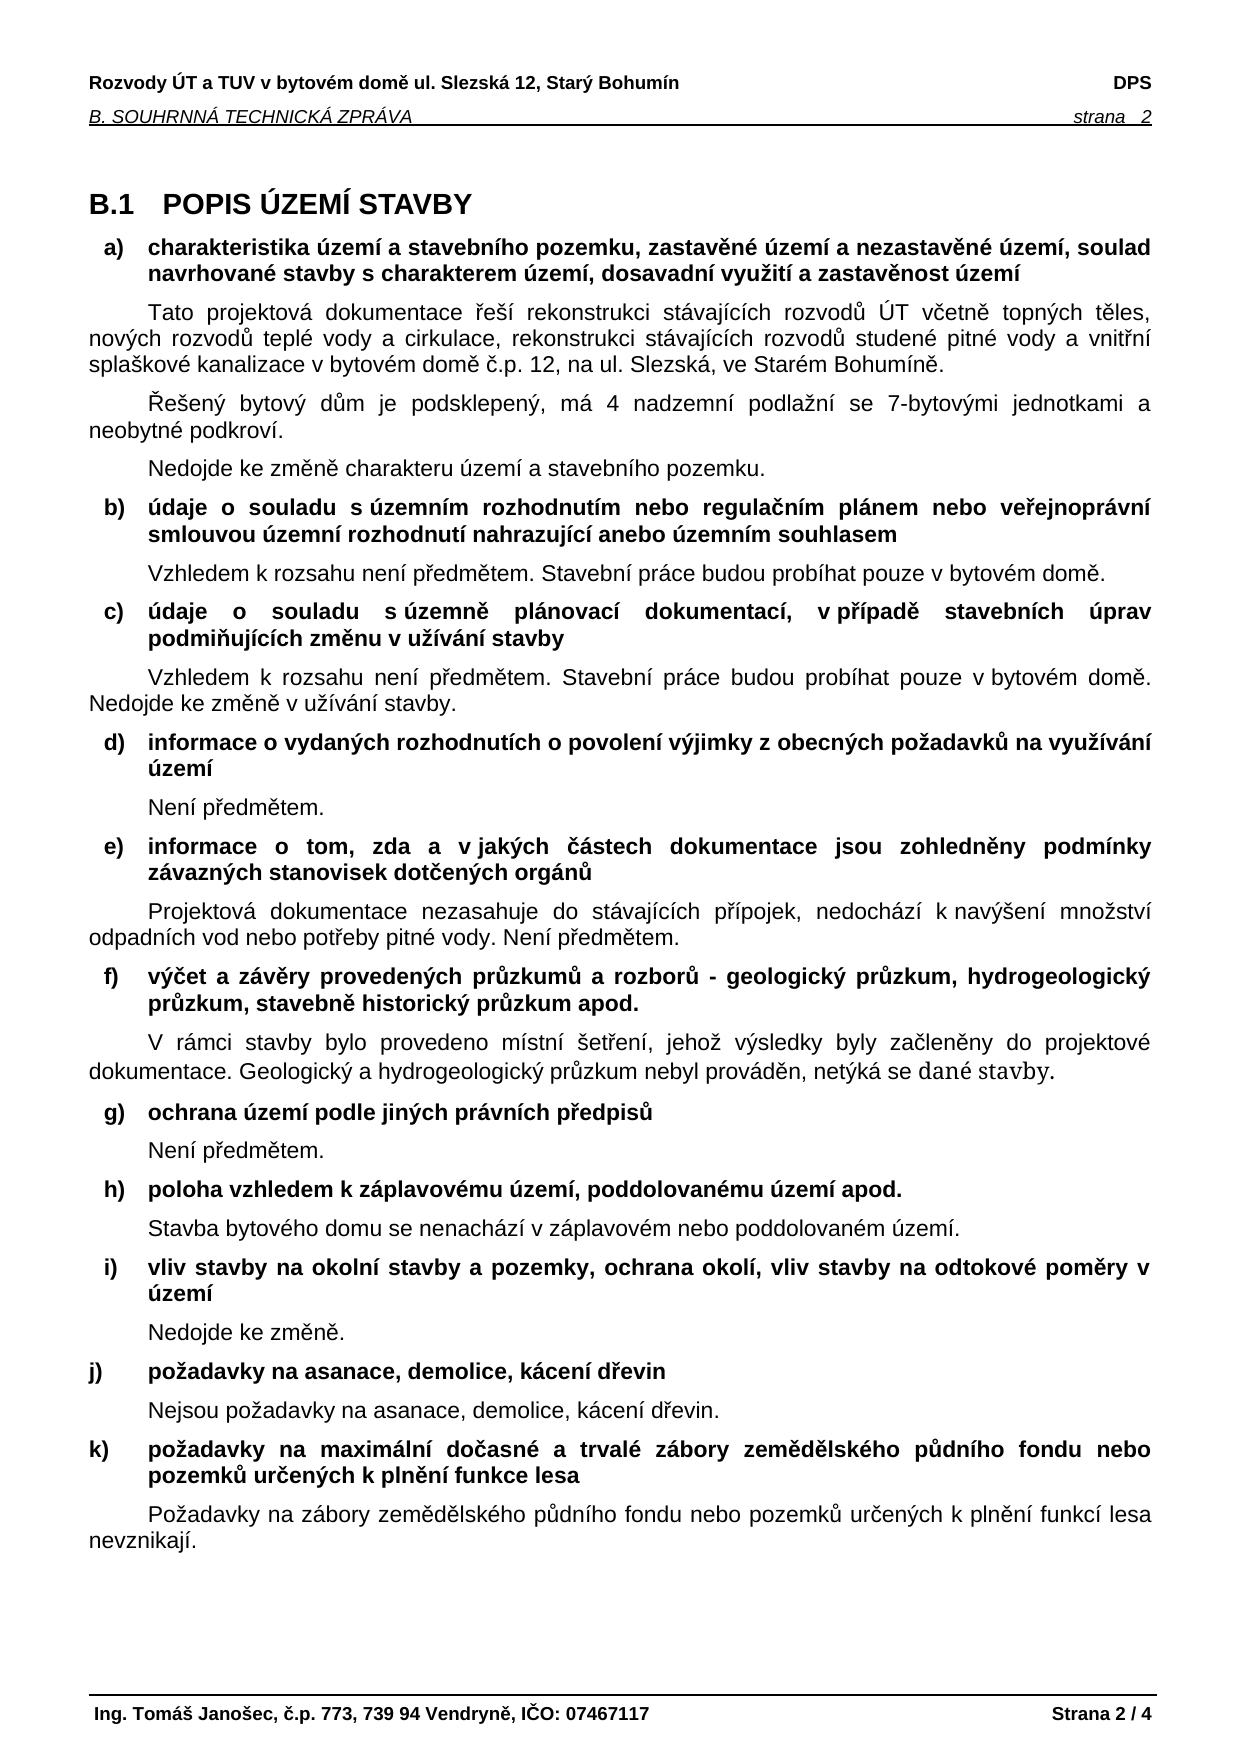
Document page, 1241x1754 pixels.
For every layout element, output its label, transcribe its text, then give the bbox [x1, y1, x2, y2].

text Nedojde ke změně charakteru území a stavebního pozemku. [89, 455, 1152, 482]
text vliv stavby na okolní stavby a pozemky, ochrana okolí, vliv stavby na odtokové poměry v území [103, 1254, 1152, 1307]
text Vzhledem k rozsahu není předmětem. Stavební práce budou probíhat pouze v bytovém domě. Nedojde ke změně v užívání stavby. [89, 663, 1152, 716]
text výčet a závěry provedených průzkumů a rozborů - geologický průzkum, hydrogeologický průzkum, stavebně historický průzkum apod. [103, 963, 1152, 1016]
text charakteristika území a stavebního pozemku, zastavěné území a nezastavěné území, soulad navrhované stavby s charakterem území, dosavadní využití a zastavěnost území [103, 233, 1152, 286]
text ochrana území podle jiných právních předpisů [103, 1098, 1152, 1125]
text Vzhledem k rozsahu není předmětem. Stavební práce budou probíhat pouze v bytovém domě. [89, 559, 1152, 586]
text poloha vzhledem k záplavovému území, poddolovanému území apod. [103, 1176, 1152, 1203]
text údaje o souladu s územně plánovací dokumentací, v případě stavebních úprav podmiňujících změnu v užívání stavby [103, 598, 1152, 651]
text informace o tom, zda a v jakých částech dokumentace jsou zohledněny podmínky závazných stanovisek dotčených orgánů [103, 833, 1152, 886]
text Požadavky na zábory zemědělského půdního fondu nebo pozemků určených k plnění funkcí lesa nevznikají. [89, 1501, 1152, 1554]
text Není předmětem. [89, 1137, 1152, 1164]
text Nedojde ke změně. [89, 1319, 1152, 1346]
text Tato projektová dokumentace řeší rekonstrukci stávajících rozvodů ÚT včetně topných těles, nových rozvodů teplé vody a cirkulace, rekonstrukci stávajících rozvodů studené pitné vody a vnitřní splaškové kanalizace v bytovém domě č.p. 12, na ul. Slezská, ve Starém Bohumíně. [89, 299, 1152, 378]
subtitle POPIS ÚZEMÍ STAVBY [89, 187, 1152, 221]
text Nejsou požadavky na asanace, demolice, kácení dřevin. [89, 1397, 1152, 1423]
list Projektová dokumentace nezasahuje do stávajících přípojek, nedochází k navýšení množství odpadních vod nebo potřeby pitné vody. Není předmětem. [89, 898, 1152, 951]
text Není předmětem. [89, 794, 1152, 820]
text požadavky na maximální dočasné a trvalé zábory zemědělského půdního fondu nebo pozemků určených k plnění funkce lesa [89, 1436, 1152, 1488]
text Stavba bytového domu se nenachází v záplavovém nebo poddolovaném území. [89, 1215, 1152, 1241]
text požadavky na asanace, demolice, kácení dřevin [89, 1358, 1152, 1384]
text údaje o souladu s územním rozhodnutím nebo regulačním plánem nebo veřejnoprávní smlouvou územní rozhodnutí nahrazující anebo územním souhlasem [103, 494, 1152, 547]
text informace o vydaných rozhodnutích o povolení výjimky z obecných požadavků na využívání území [103, 729, 1152, 781]
text V rámci stavby bylo provedeno místní šetření, jehož výsledky byly začleněny do projektové dokumentace. Geologický a hydrogeologický průzkum nebyl prováděn, netýká se dané stavby. [89, 1028, 1152, 1086]
text Řešený bytový dům je podsklepený, má 4 nadzemní podlažní se 7-bytovými jednotkami a neobytné podkroví. [89, 390, 1152, 443]
